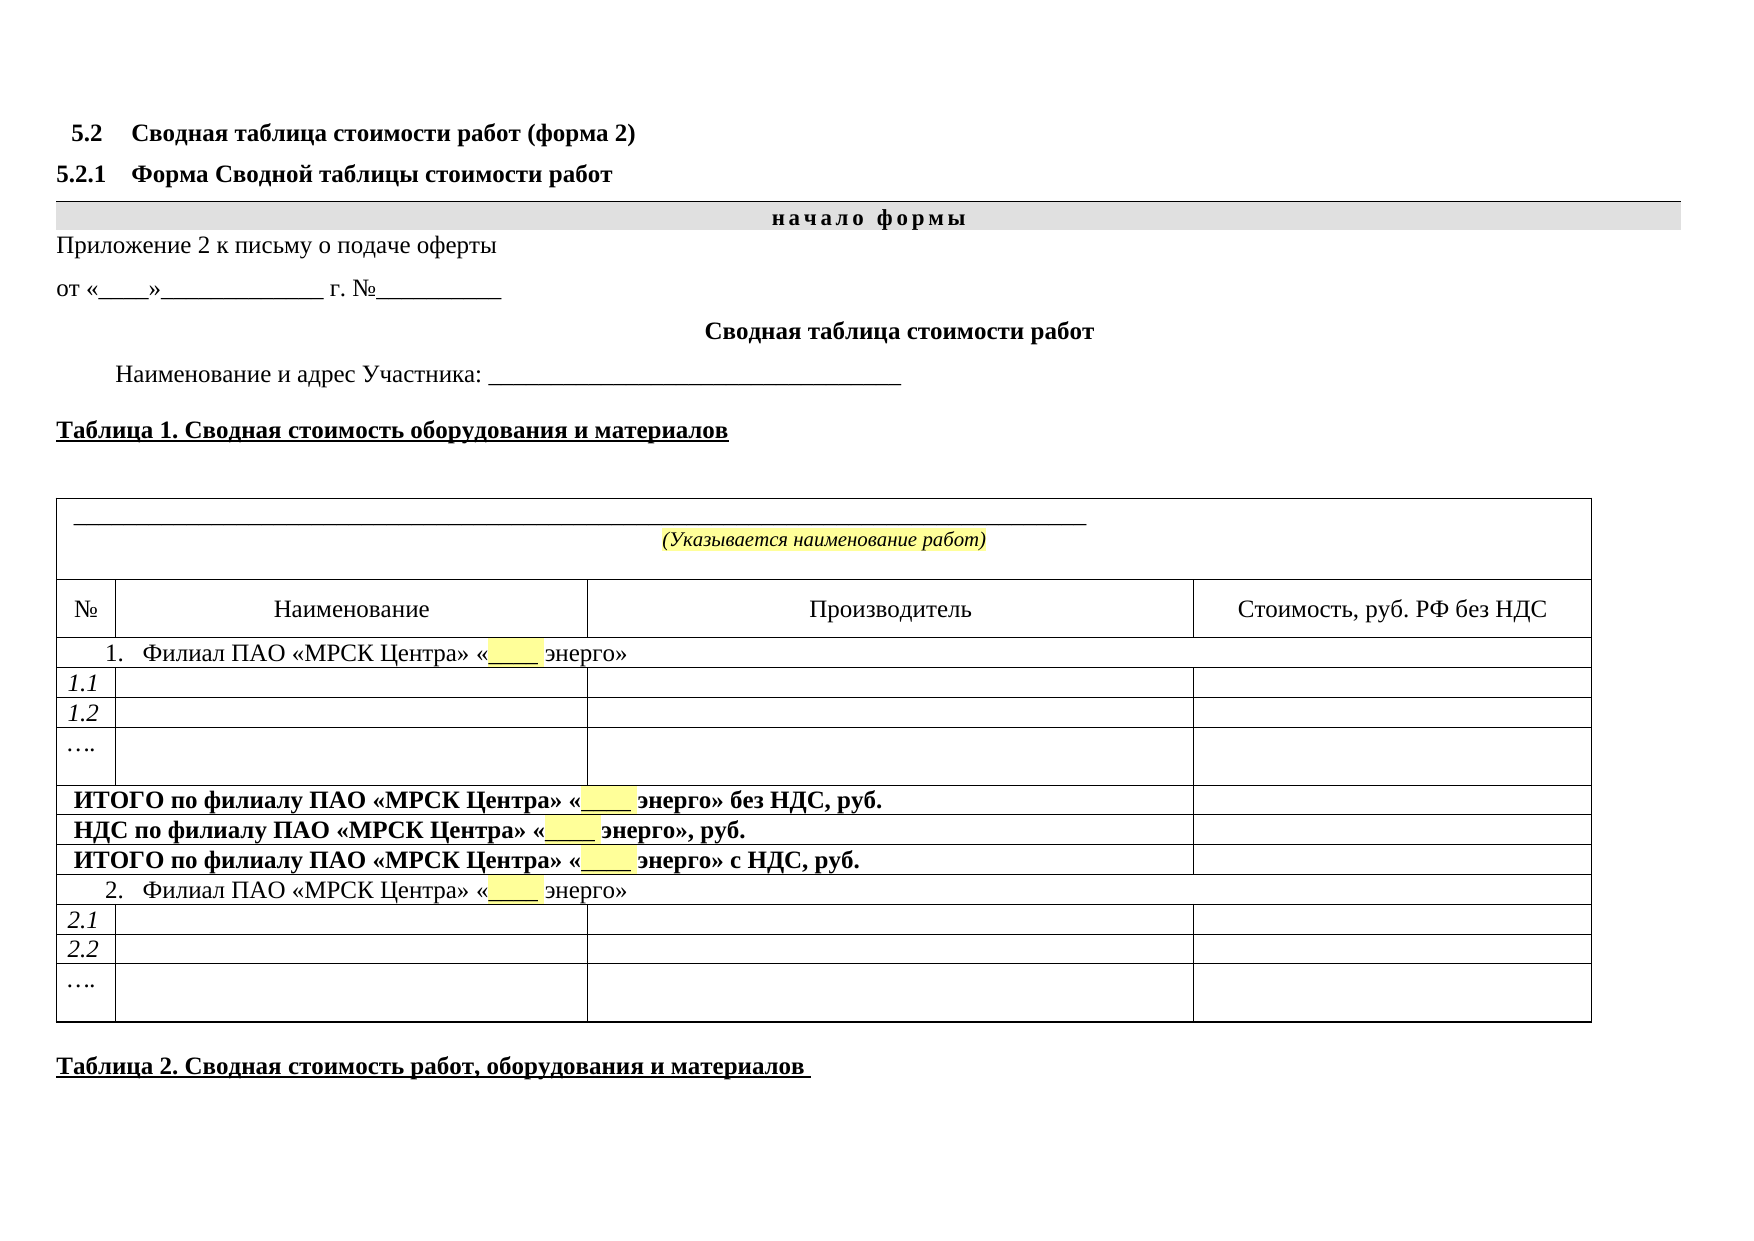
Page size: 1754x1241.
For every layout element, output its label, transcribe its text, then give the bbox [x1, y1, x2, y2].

table_cell [1194, 935, 1591, 963]
table_header _________________________________________________________________________________ (Указывается наименование работ) [57, 499, 1591, 579]
text от «____»_____________ г. №__________ [56, 273, 1683, 302]
table_cell [116, 905, 587, 933]
table_cell [1194, 786, 1591, 814]
table_cell …. [57, 728, 115, 784]
table_cell [1194, 698, 1591, 727]
table_cell [1194, 845, 1591, 874]
table_cell [116, 935, 587, 963]
table_cell Стоимость, руб. РФ без НДС [1194, 580, 1591, 637]
table_cell ИТОГО по филиалу ПАО «МРСК Центра» «____ энерго» с НДС, руб. [57, 845, 581, 874]
table_cell [1194, 815, 1591, 844]
table_cell [116, 668, 587, 697]
text Сводная таблица стоимости работ [56, 316, 1683, 345]
text Таблица 1. Сводная стоимость оборудования и материалов [56, 415, 1683, 444]
table_cell [588, 935, 1193, 963]
table_cell ИТОГО по филиалу ПАО «МРСК Центра» «____ энерго» с НДС, руб. [637, 845, 1193, 874]
table_cell [116, 698, 587, 727]
subtitle Форма Сводной таблицы стоимости работ [56, 159, 1683, 188]
table_cell 1.1 [57, 668, 115, 697]
table_cell [588, 964, 1193, 1021]
table_cell ИТОГО по филиалу ПАО «МРСК Центра» «____ энерго» без НДС, руб. [57, 786, 581, 814]
table_cell [1194, 964, 1591, 1021]
table_cell [1194, 668, 1591, 697]
text Наименование и адрес Участника: _________________________________ [56, 359, 1683, 388]
table_cell Филиал ПАО «МРСК Центра» «____ энерго» [57, 638, 488, 667]
table_cell [116, 964, 587, 1021]
text Таблица 2. Сводная стоимость работ, оборудования и материалов [56, 1051, 1683, 1080]
text начало формы [56, 202, 1681, 230]
table_cell 2.1 [57, 905, 115, 933]
table_cell [588, 905, 1193, 933]
table_cell Филиал ПАО «МРСК Центра» «____ энерго» [544, 638, 1591, 667]
table_cell 1.2 [57, 698, 115, 727]
table_cell Наименование [116, 580, 587, 637]
table_cell Филиал ПАО «МРСК Центра» «____ энерго» [544, 875, 1591, 904]
table_cell Производитель [588, 580, 1193, 637]
table_cell № [57, 580, 115, 637]
table_cell 2.2 [57, 935, 115, 963]
text Приложение 2 к письму о подаче оферты [56, 230, 1683, 259]
table_cell ИТОГО по филиалу ПАО «МРСК Центра» «____ энерго» без НДС, руб. [637, 786, 1193, 814]
table_cell Филиал ПАО «МРСК Центра» «____ энерго» [57, 875, 488, 904]
table_cell [588, 728, 1193, 784]
table_cell [588, 698, 1193, 727]
table_cell [1194, 728, 1591, 784]
table_cell [588, 668, 1193, 697]
table_cell [116, 728, 587, 784]
table_cell НДС по филиалу ПАО «МРСК Центра» «____ энерго», руб. [601, 815, 1193, 844]
subtitle Сводная таблица стоимости работ (форма 2) [71, 118, 1683, 147]
table_cell …. [57, 964, 115, 1021]
table_cell НДС по филиалу ПАО «МРСК Центра» «____ энерго», руб. [57, 815, 545, 844]
table_cell [1194, 905, 1591, 933]
